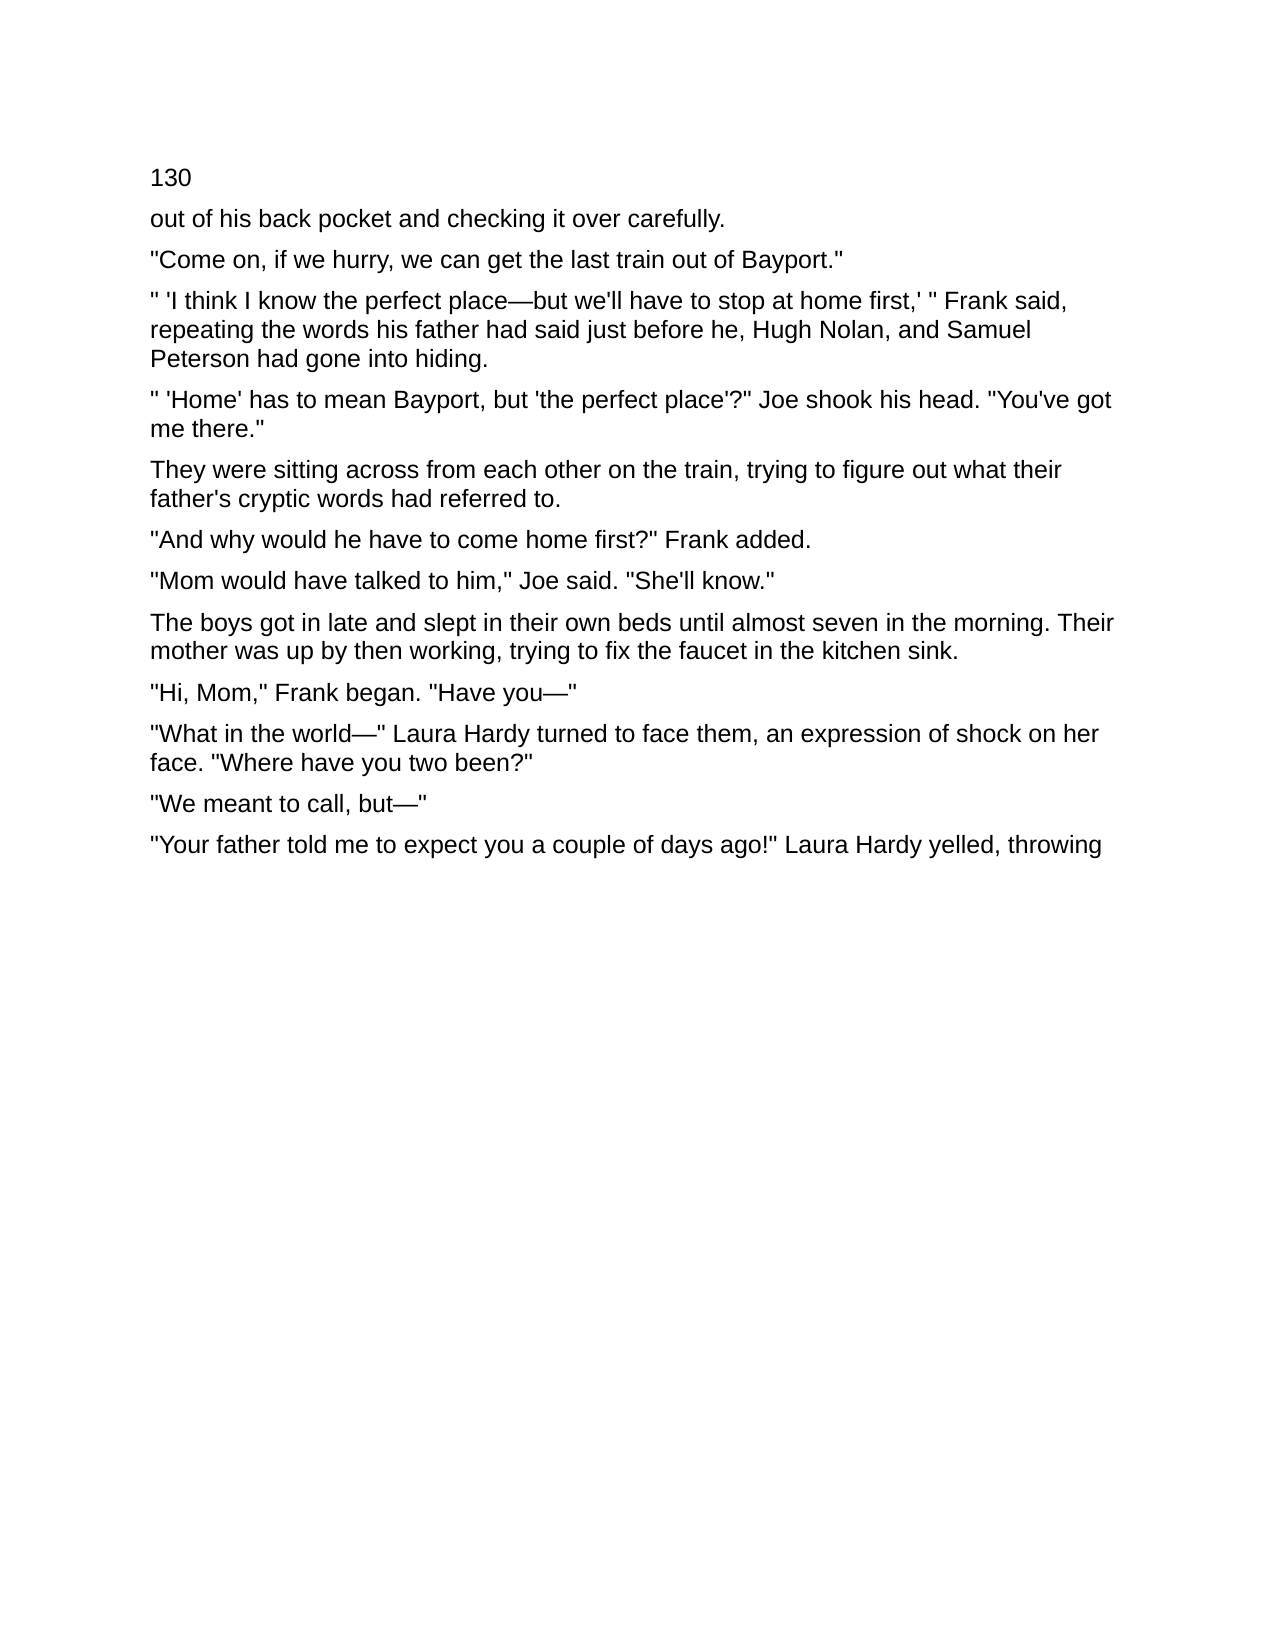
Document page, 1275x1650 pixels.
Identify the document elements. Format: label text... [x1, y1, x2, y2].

text "Hi, Mom," Frank began. "Have you—" [150, 677, 1125, 706]
text 130 [150, 162, 1125, 191]
text "And why would he have to come home first?" Frank added. [150, 525, 1125, 554]
text They were sitting across from each other on the train, trying to figure out what their father's cryptic words had referred to. [150, 455, 1125, 512]
text "Come on, if we hurry, we can get the last train out of Bayport." [150, 245, 1125, 274]
text "Mom would have talked to him," Joe said. "She'll know." [150, 566, 1125, 595]
text " 'I think I know the perfect place—but we'll have to stop at home first,' " Frank said, repeating the words his father had said just before he, Hugh Nolan, and Samuel Peterson had gone into hiding. [150, 286, 1125, 372]
text out of his back pocket and checking it over carefully. [150, 204, 1125, 232]
text "What in the world—" Laura Hardy turned to face them, an expression of shock on her face. "Where have you two been?" [150, 719, 1125, 776]
text "We meant to call, but—" [150, 789, 1125, 817]
text "Your father told me to expect you a couple of days ago!" Laura Hardy yelled, throwing [150, 830, 1125, 859]
text " 'Home' has to mean Bayport, but 'the perfect place'?" Joe shook his head. "You've got me there." [150, 385, 1125, 442]
text The boys got in late and slept in their own beds until almost seven in the morning. Their mother was up by then working, trying to fix the faucet in the kitchen sink. [150, 607, 1125, 665]
